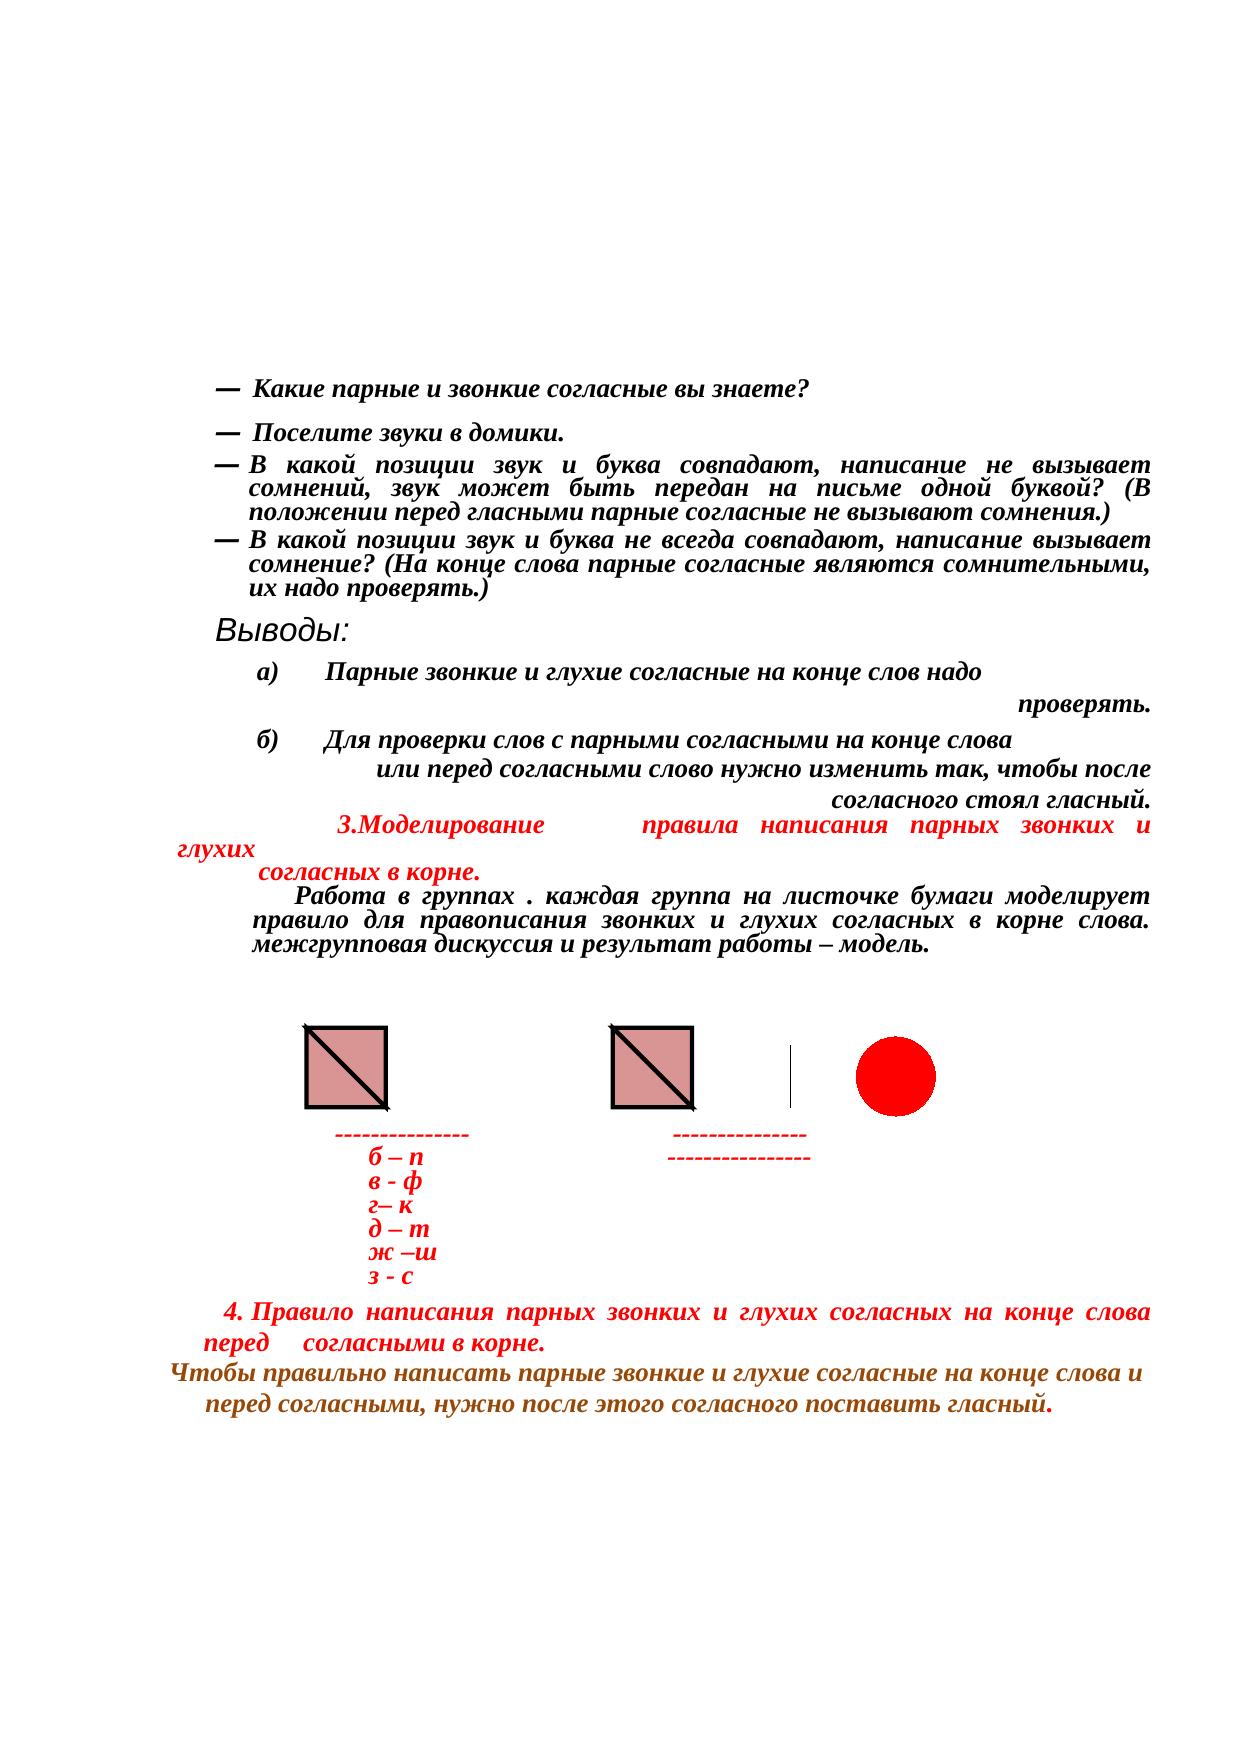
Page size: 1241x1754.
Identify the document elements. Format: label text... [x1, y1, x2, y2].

text а) Парные звонкие и глухие согласные на конце слов надо [270, 662, 1152, 685]
text --------------- --------------- [252, 1123, 1152, 1147]
list В какой позиции звук и буква не всегда совпадают, написание вызывает сомнение? (На конце слова парные согласные являются сомнительными, их надо проверять.) [214, 530, 1152, 601]
text проверять. [251, 687, 1152, 718]
text г– к [252, 1194, 1152, 1218]
text 3.Моделирование правила написания парных звонких и глухих согласных в корне. [177, 814, 1152, 886]
list Поселите звуки в домики. [215, 412, 1152, 449]
text б) Для проверки слов с парными согласными на конце слова [270, 729, 1152, 753]
text б – п ---------------- [252, 1147, 1152, 1171]
list В какой позиции звук и буква совпадают, написание не вызывает сомнений, звук может быть передан на письме одной буквой? (В положении перед гласными парные согласные не вызывают сомнения.) [214, 454, 1152, 525]
text Выводы: [215, 610, 1152, 649]
text Работа в группах . каждая группа на листочке бумаги моделирует правило для правописания звонких и глухих согласных в корне слова. межгрупповая дискуссия и результат работы – модель. [252, 886, 1152, 957]
text в - ф [252, 1171, 413, 1194]
text Чтобы правильно написать парные звонкие и глухие согласные на конце слова и перед согласными, нужно после этого согласного поставить гласный. [169, 1358, 1152, 1418]
text или перед согласными слово нужно изменить так, чтобы после согласного стоял гласный. [251, 753, 1152, 814]
text з - с [252, 1266, 1152, 1289]
text 4. Правило написания парных звонких и глухих согласных на конце слова перед согласными в корне. [203, 1295, 1152, 1358]
text ж –ш [252, 1242, 1152, 1266]
text в - ф [412, 1171, 1152, 1194]
list Какие парные и звонкие согласные вы знаете? [215, 368, 1152, 405]
text д – т [252, 1218, 1152, 1242]
